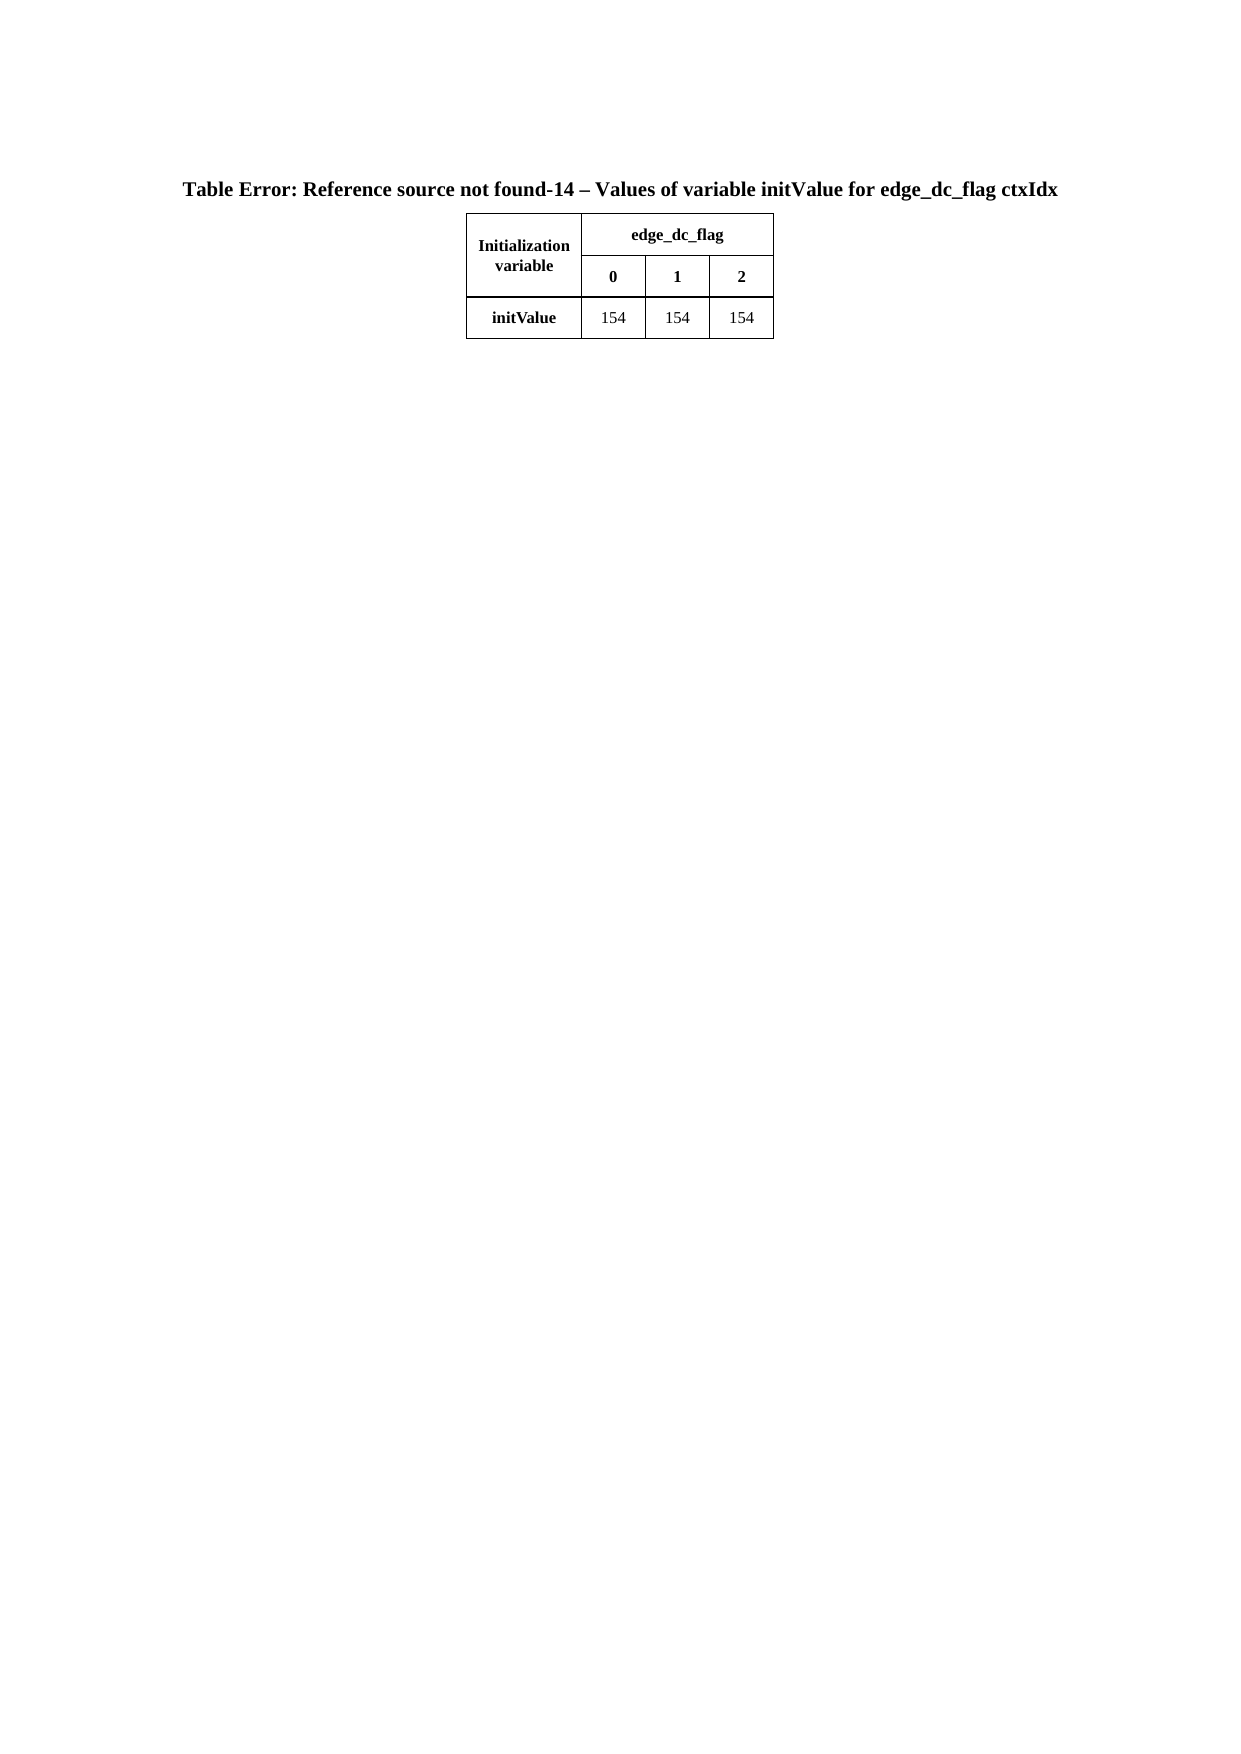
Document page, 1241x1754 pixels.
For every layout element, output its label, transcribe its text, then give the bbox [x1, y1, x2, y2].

table_cell 154 [710, 298, 773, 338]
table_header Initialization variable [467, 214, 581, 296]
table_cell 154 [646, 298, 709, 338]
table_header edge_dc_flag [582, 214, 773, 255]
table_cell 1 [646, 256, 709, 296]
table_cell initValue [467, 298, 581, 338]
table_cell 2 [710, 256, 773, 296]
table_cell 154 [582, 298, 645, 338]
table_cell 0 [582, 256, 645, 296]
